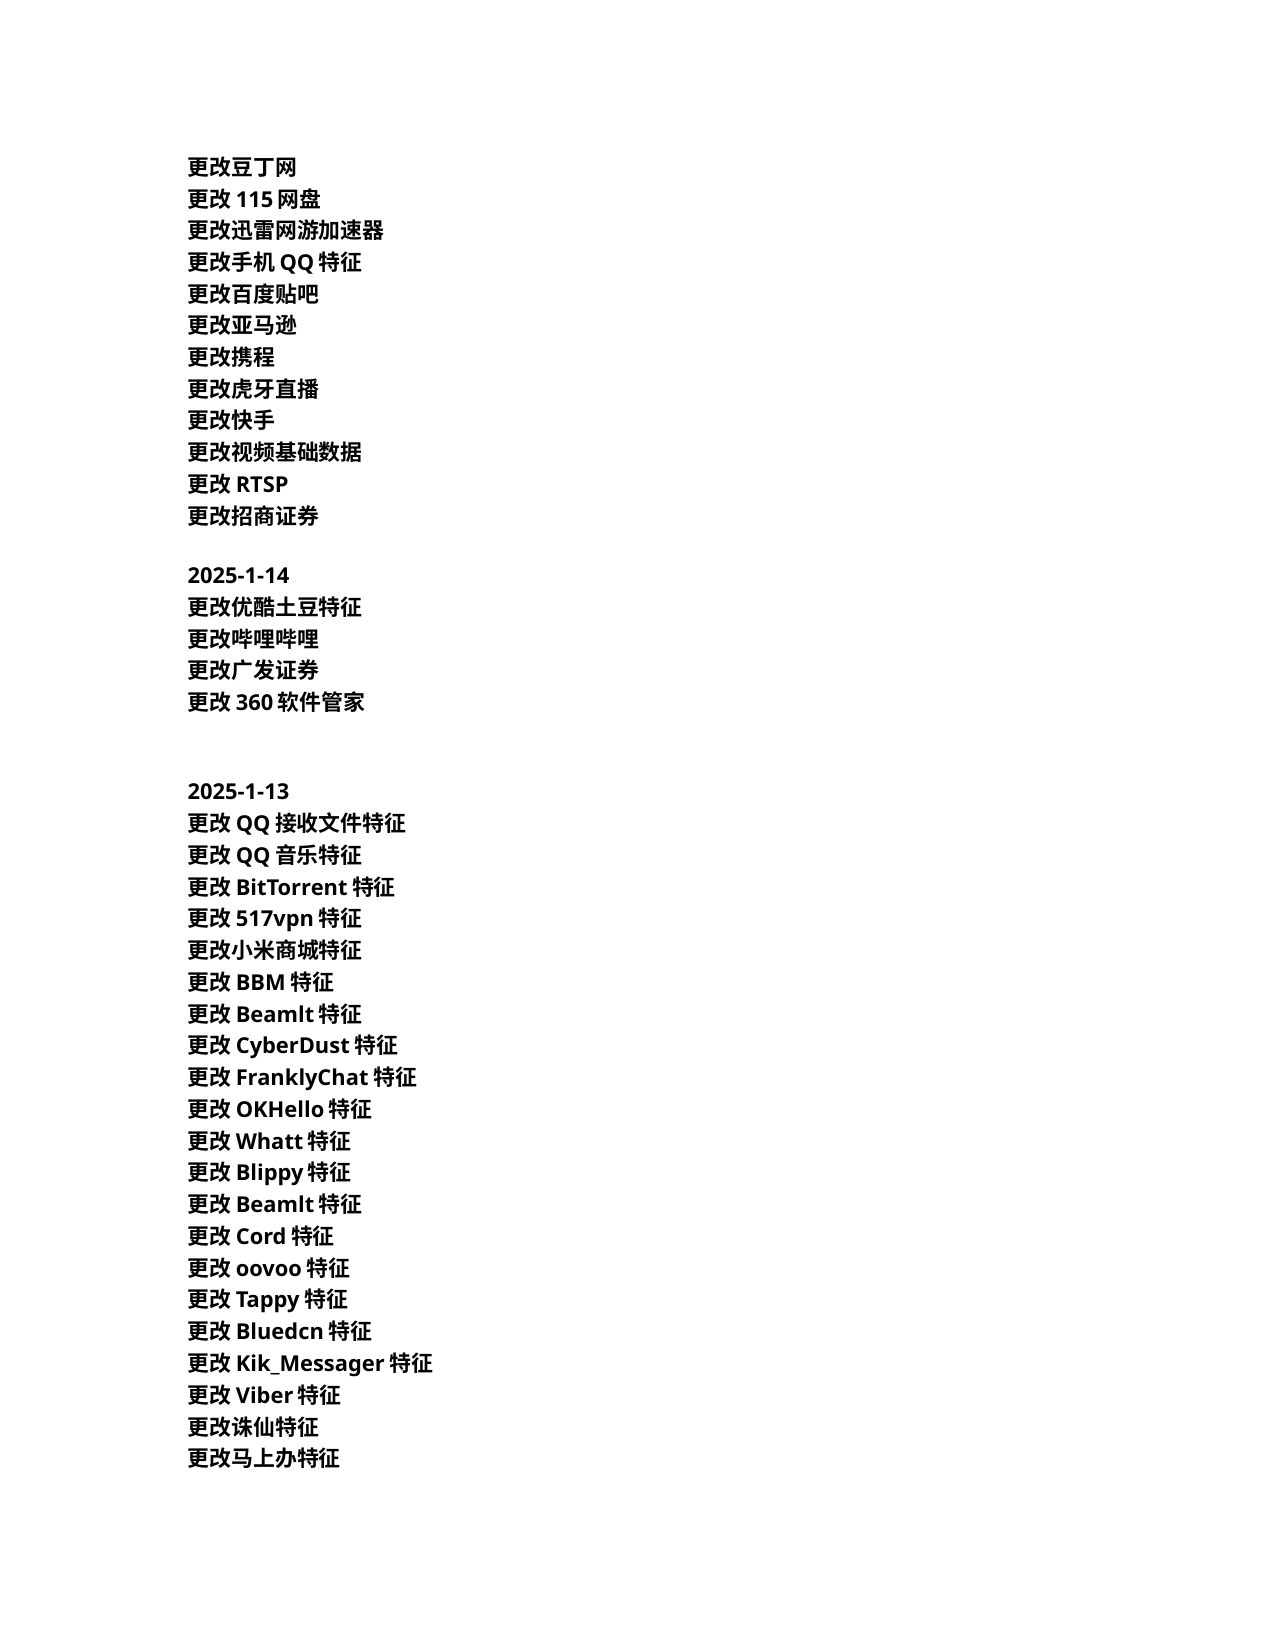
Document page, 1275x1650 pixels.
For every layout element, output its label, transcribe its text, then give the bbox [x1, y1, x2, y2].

text 更改360软件管家 [187, 685, 1087, 717]
text 更改BitTorrent特征 [187, 869, 1087, 901]
text 更改亚马逊 [187, 308, 1087, 340]
text 更改快手 [187, 403, 1087, 435]
text 更改115网盘 [187, 182, 1087, 213]
text 更改oovoo特征 [187, 1251, 1087, 1282]
text 更改优酷土豆特征 [187, 590, 1087, 622]
text 更改豆丁网 [187, 150, 1087, 182]
text 更改OKHello特征 [187, 1092, 1087, 1124]
text 更改哔哩哔哩 [187, 622, 1087, 653]
text 更改虎牙直播 [187, 372, 1087, 403]
text 更改Tappy特征 [187, 1282, 1087, 1314]
text 更改小米商城特征 [187, 933, 1087, 965]
text 更改诛仙特征 [187, 1409, 1087, 1441]
text 更改QQ音乐特征 [187, 838, 1087, 869]
text 更改Kik_Messager特征 [187, 1346, 1087, 1378]
text 更改FranklyChat特征 [187, 1060, 1087, 1092]
text 更改Whatt特征 [187, 1124, 1087, 1155]
text 更改手机QQ特征 [187, 245, 1087, 277]
text 更改Beamlt特征 [187, 997, 1087, 1028]
text 更改RTSP [187, 467, 1087, 499]
text 2025-1-13 [187, 776, 1087, 806]
text 更改迅雷网游加速器 [187, 213, 1087, 245]
text 更改517vpn特征 [187, 901, 1087, 933]
text 更改CyberDust特征 [187, 1028, 1087, 1060]
text 更改携程 [187, 340, 1087, 372]
text 更改Blippy特征 [187, 1155, 1087, 1187]
text 更改百度贴吧 [187, 277, 1087, 308]
text 更改QQ接收文件特征 [187, 806, 1087, 838]
text 更改视频基础数据 [187, 435, 1087, 467]
text 更改广发证券 [187, 653, 1087, 685]
text 更改BBM特征 [187, 965, 1087, 997]
text 更改马上办特征 [187, 1441, 1087, 1473]
text 更改招商证券 [187, 499, 1087, 530]
text 更改Viber特征 [187, 1378, 1087, 1409]
text 更改Beamlt特征 [187, 1187, 1087, 1219]
text 更改Bluedcn特征 [187, 1314, 1087, 1346]
text 2025-1-14 [187, 560, 1087, 590]
text 更改Cord特征 [187, 1219, 1087, 1251]
